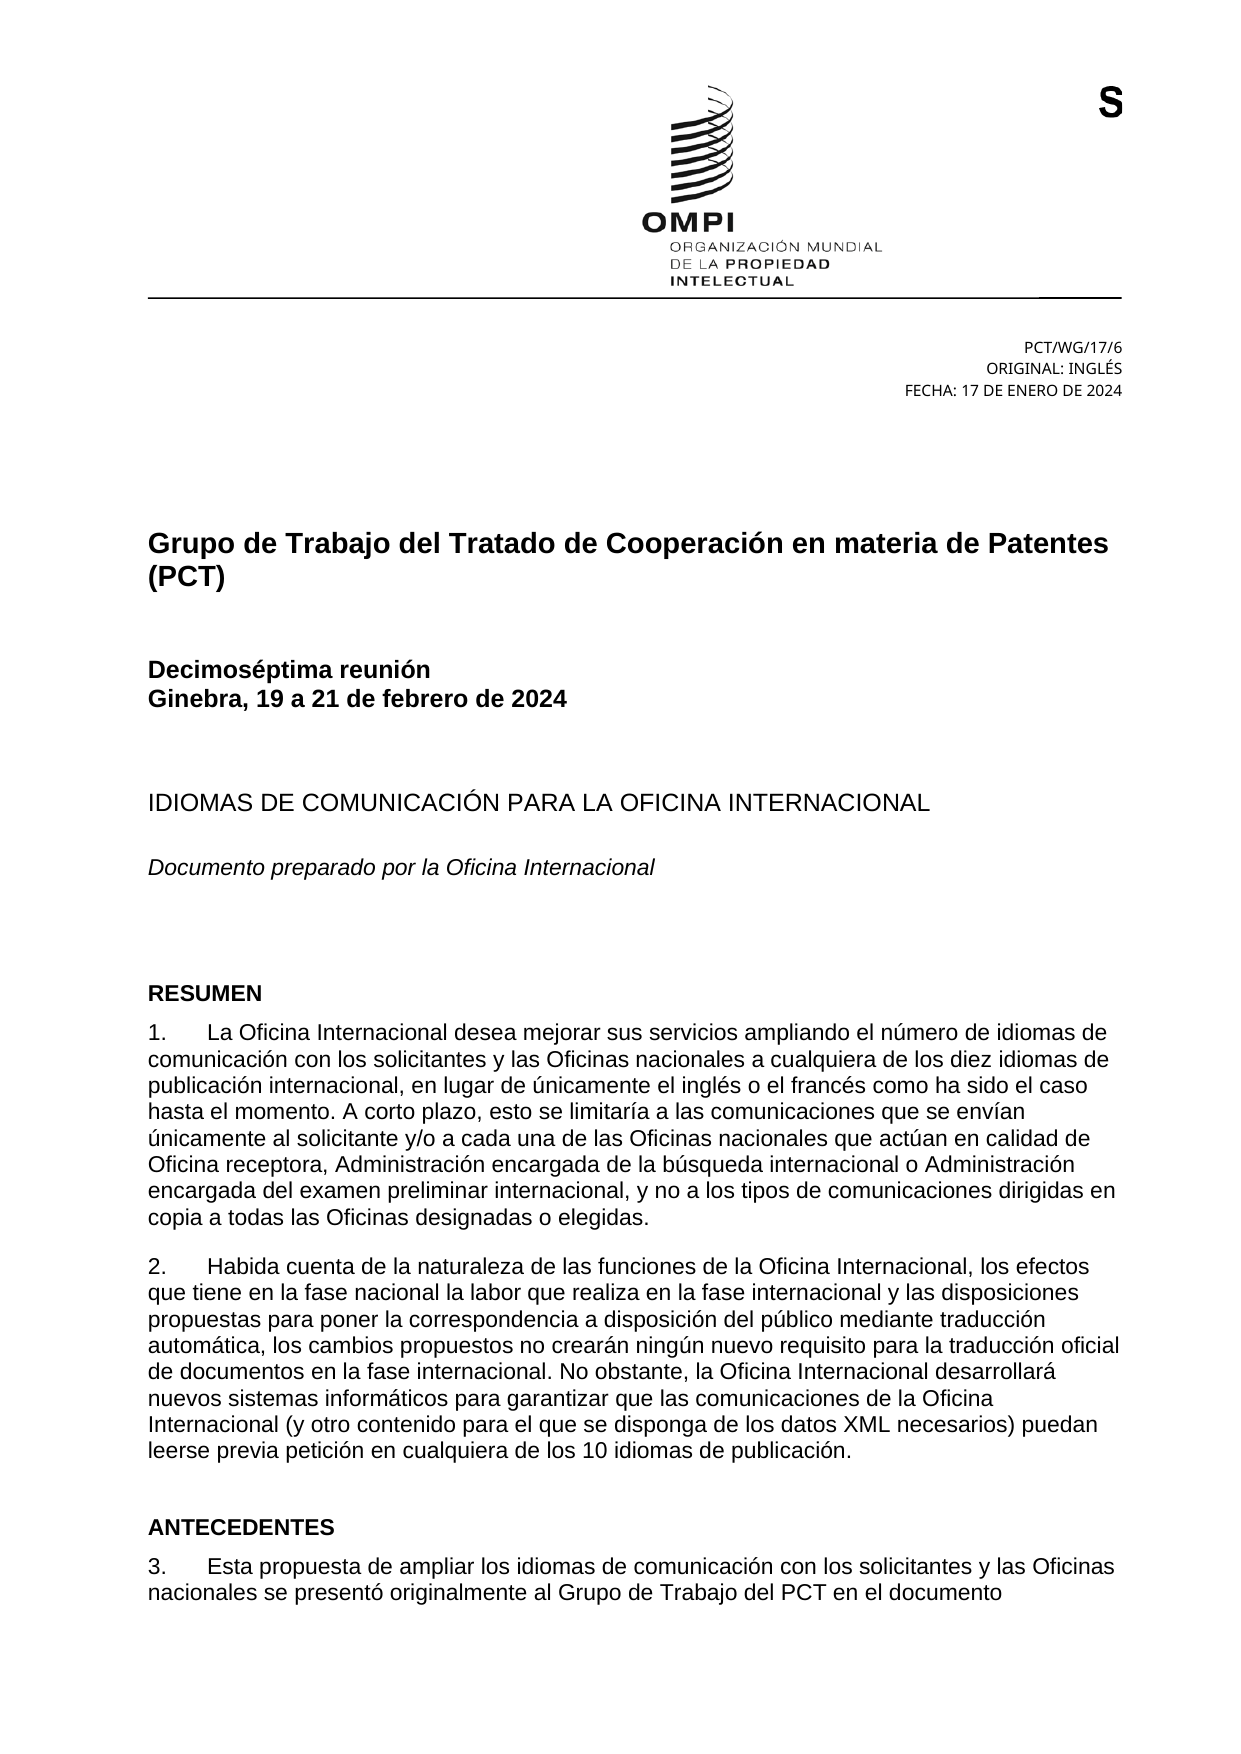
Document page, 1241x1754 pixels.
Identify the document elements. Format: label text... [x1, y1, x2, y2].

text PCT/WG/17/6 [148, 337, 1122, 358]
text IDIOMAS DE COMUNICACIÓN PARA LA OFICINA INTERNACIONAL [148, 788, 1122, 816]
picture [627, 79, 1123, 298]
text Habida cuenta de la naturaleza de las funciones de la Oficina Internacional, los efectos que tiene en la fase nacional la labor que realiza en la fase internacional y las disposiciones propuestas para poner la correspondencia a disposición del público mediante traducción automática, los cambios propuestos no crearán ningún nuevo requisito para la traducción oficial de documentos en la fase internacional. No obstante, la Oficina Internacional desarrollará nuevos sistemas informáticos para garantizar que las comunicaciones de la Oficina Internacional (y otro contenido para el que se disponga de los datos XML necesarios) puedan leerse previa petición en cualquiera de los 10 idiomas de publicación. [148, 1253, 1122, 1464]
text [148, 1553, 1122, 1605]
text Ginebra, 19 a 21 de febrero de 2024 [148, 684, 1122, 713]
text La Oficina Internacional desea mejorar sus servicios ampliando el número de idiomas de comunicación con los solicitantes y las Oficinas nacionales a cualquiera de los diez idiomas de publicación internacional, en lugar de únicamente el inglés o el francés como ha sido el caso hasta el momento. A corto plazo, esto se limitaría a las comunicaciones que se envían únicamente al solicitante y/o a cada una de las Oficinas nacionales que actúan en calidad de Oficina receptora, Administración encargada de la búsqueda internacional o Administración encargada del examen preliminar internacional, y no a los tipos de comunicaciones dirigidas en copia a todas las Oficinas designadas o elegidas. [148, 1019, 1122, 1230]
subtitle Antecedentes [148, 1514, 1122, 1540]
text Grupo de Trabajo del Tratado de Cooperación en materia de Patentes (PCT) [148, 526, 1122, 593]
text ORIGINAL: INGLÉS [148, 358, 1122, 379]
text Decimoséptima reunión [148, 655, 1122, 684]
text FECHA: 17 DE ENERO DE 2024 [148, 379, 1122, 401]
text Documento preparado por la Oficina Internacional [148, 854, 1122, 880]
subtitle Resumen [148, 980, 1122, 1007]
